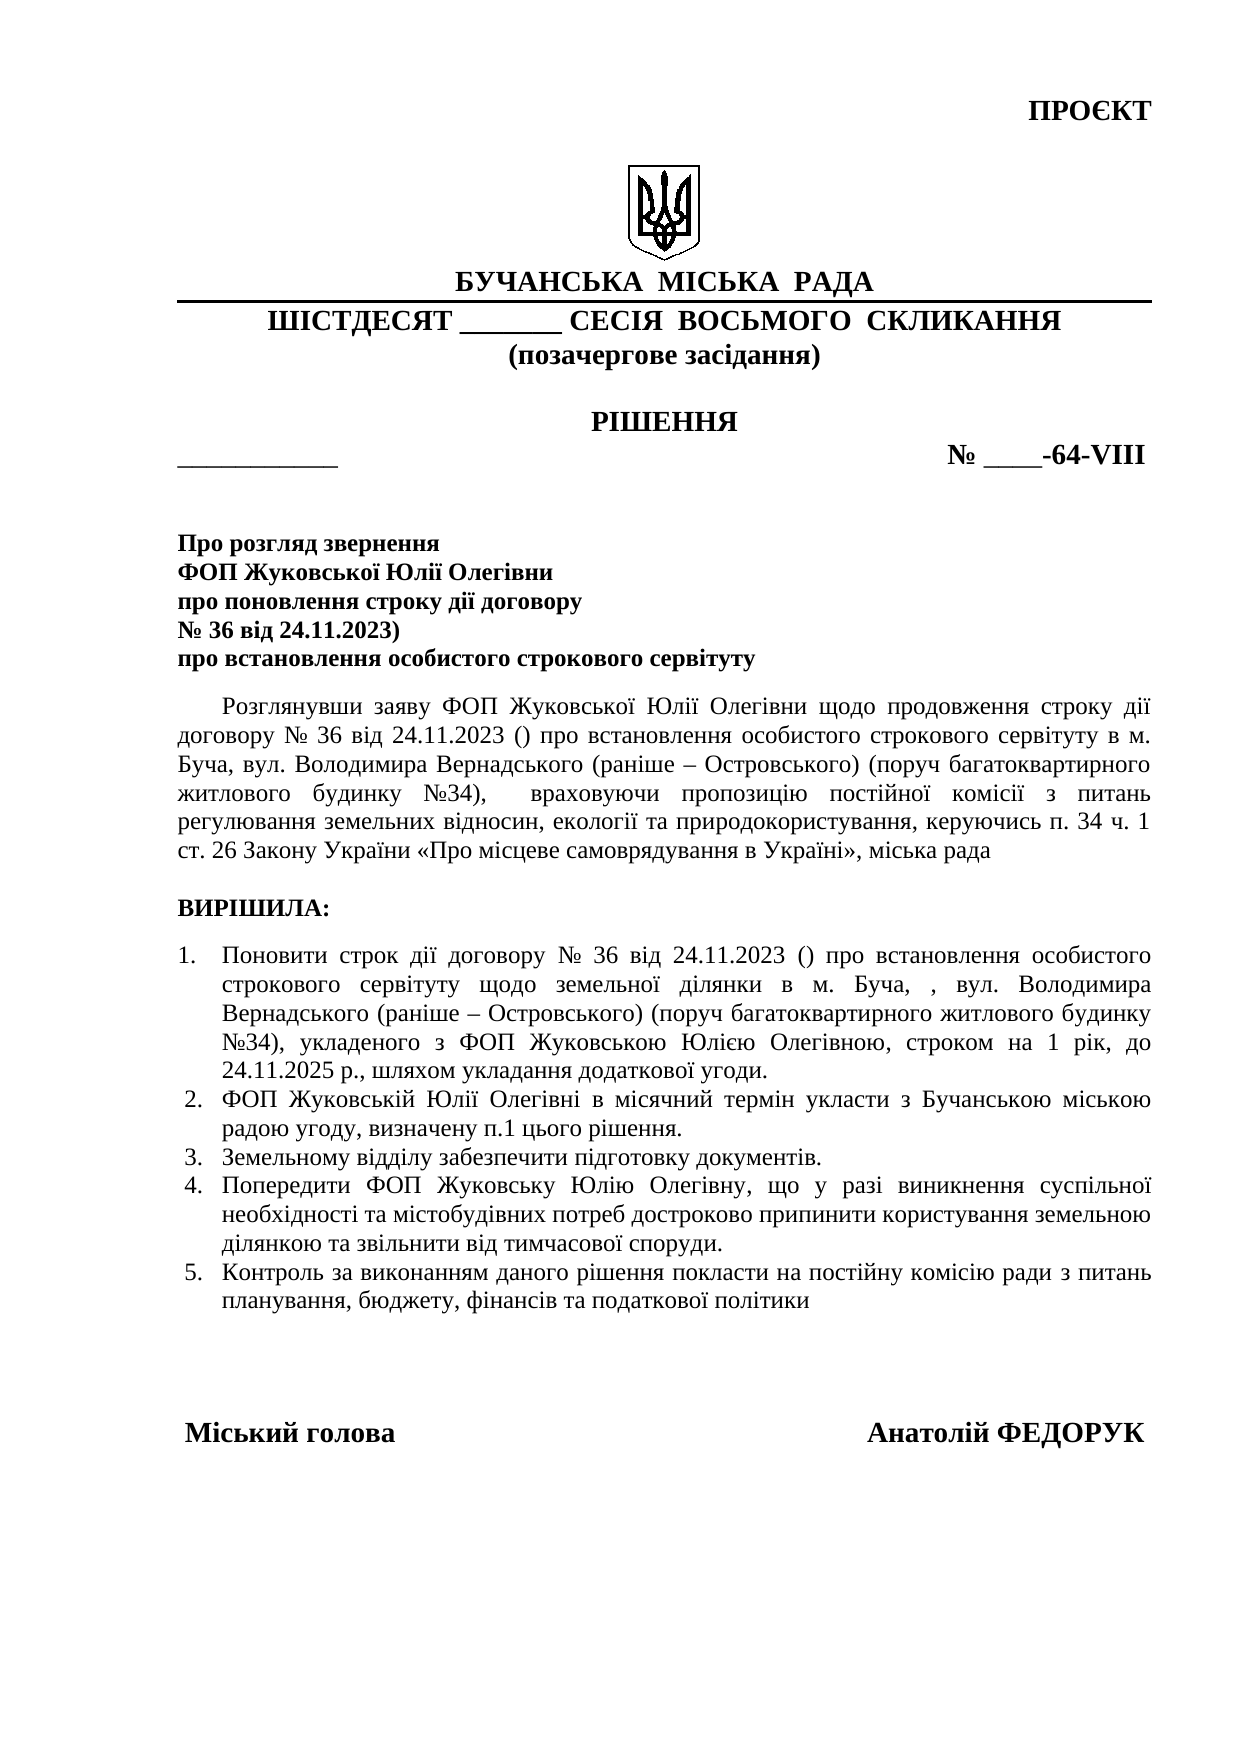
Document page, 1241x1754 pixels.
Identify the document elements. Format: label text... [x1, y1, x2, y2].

text ПРОЄКТ [177, 93, 1152, 126]
text ФОП Жуковської Юлії Олегівни [177, 557, 1152, 586]
list Контроль за виконанням даного рішення покласти на постійну комісію ради з питань планування, бюджету, фінансів та податкової політики [184, 1257, 1152, 1314]
text (позачергове засідання) [177, 337, 1152, 370]
text ВИРІШИЛА: [177, 893, 1152, 921]
list Поновити строк дії договору № 36 від 24.11.2023 () про встановлення особистого строкового сервітуту щодо земельної ділянки в м. Буча, , вул. Володимира Вернадського (раніше – Островського) (поруч багатоквартирного житлового будинку №34), укладеного з ФОП Жуковською Юлією Олегівною, строком на 1 рік, до 24.11.2025 р., шляхом укладання додаткової угоди. [177, 941, 1152, 1084]
list ФОП Жуковській Юлії Олегівні в місячний термін укласти з Бучанською міською радою угоду, визначену п.1 цього рішення. [184, 1084, 1152, 1142]
text № 36 від 24.11.2023) [177, 615, 1152, 643]
text БУЧАНСЬКА МІСЬКА РАДА [177, 264, 1152, 300]
list Попередити ФОП Жуковську Юлію Олегівну, що у разі виникнення суспільної необхідності та містобудівних потреб достроково припинити користування земельною ділянкою та звільнити від тимчасової споруди. [184, 1171, 1152, 1257]
text Міський голова Анатолій ФЕДОРУК [177, 1415, 1152, 1448]
text ШІСТДЕСЯТ _______ СЕСІЯ ВОСЬМОГО СКЛИКАННЯ [177, 303, 1152, 337]
text про встановлення особистого строкового сервітуту [177, 643, 1152, 672]
text Про розгляд звернення [177, 528, 1152, 557]
text РІШЕННЯ [177, 404, 1152, 437]
list Земельному відділу забезпечити підготовку документів. [184, 1142, 1152, 1171]
text ___________ № ____-64-VІІІ [177, 437, 1152, 471]
text Розглянувши заяву ФОП Жуковської Юлії Олегівни щодо продовження строку дії договору № 36 від 24.11.2023 () про встановлення особистого строкового сервітуту в м. Буча, вул. Володимира Вернадського (раніше – Островського) (поруч багатоквартирного житлового будинку №34), враховуючи пропозицію постійної комісії з питань регулювання земельних відносин, екології та природокористування, керуючись п. 34 ч. 1 ст. 26 Закону України «Про місцеве самоврядування в Україні», міська рада [177, 691, 1152, 864]
text про поновлення строку дії договору [177, 586, 1152, 615]
